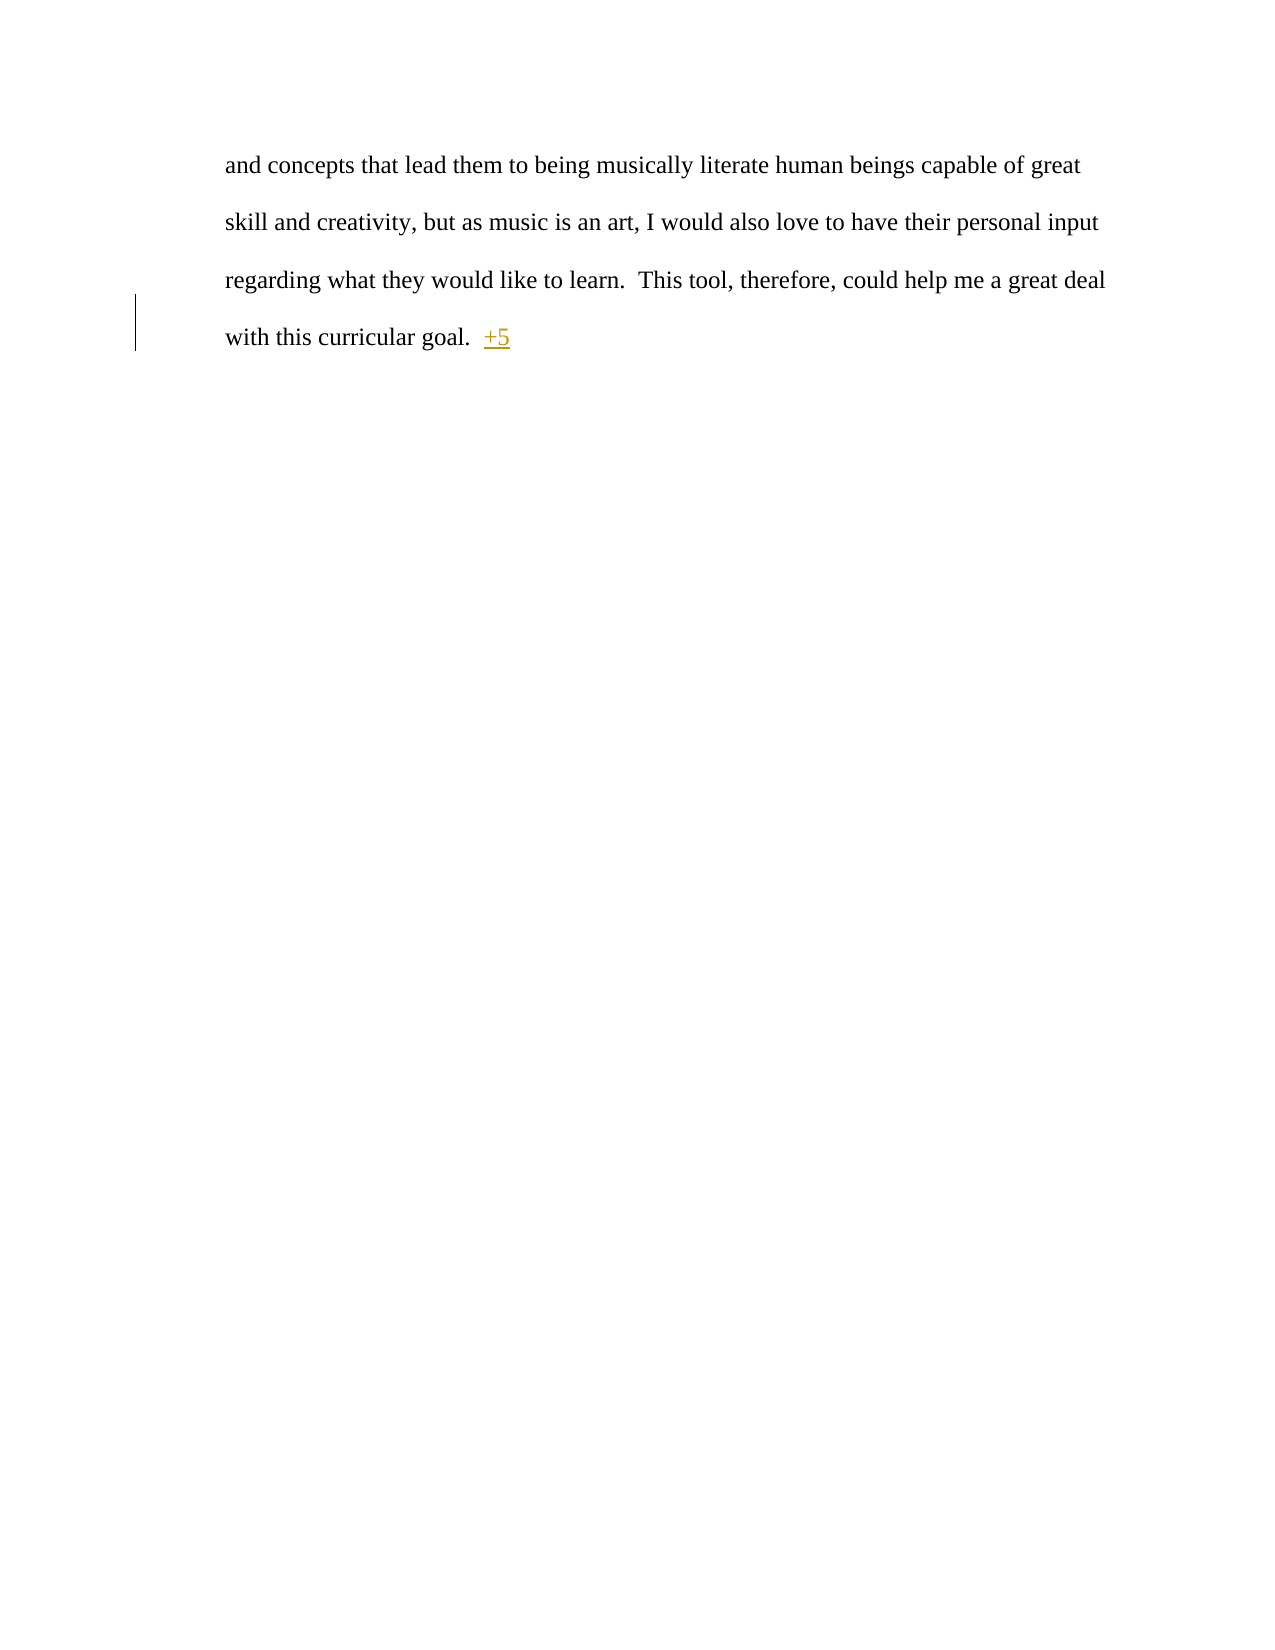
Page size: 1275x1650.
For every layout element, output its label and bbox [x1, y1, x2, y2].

list [225, 150, 1125, 351]
